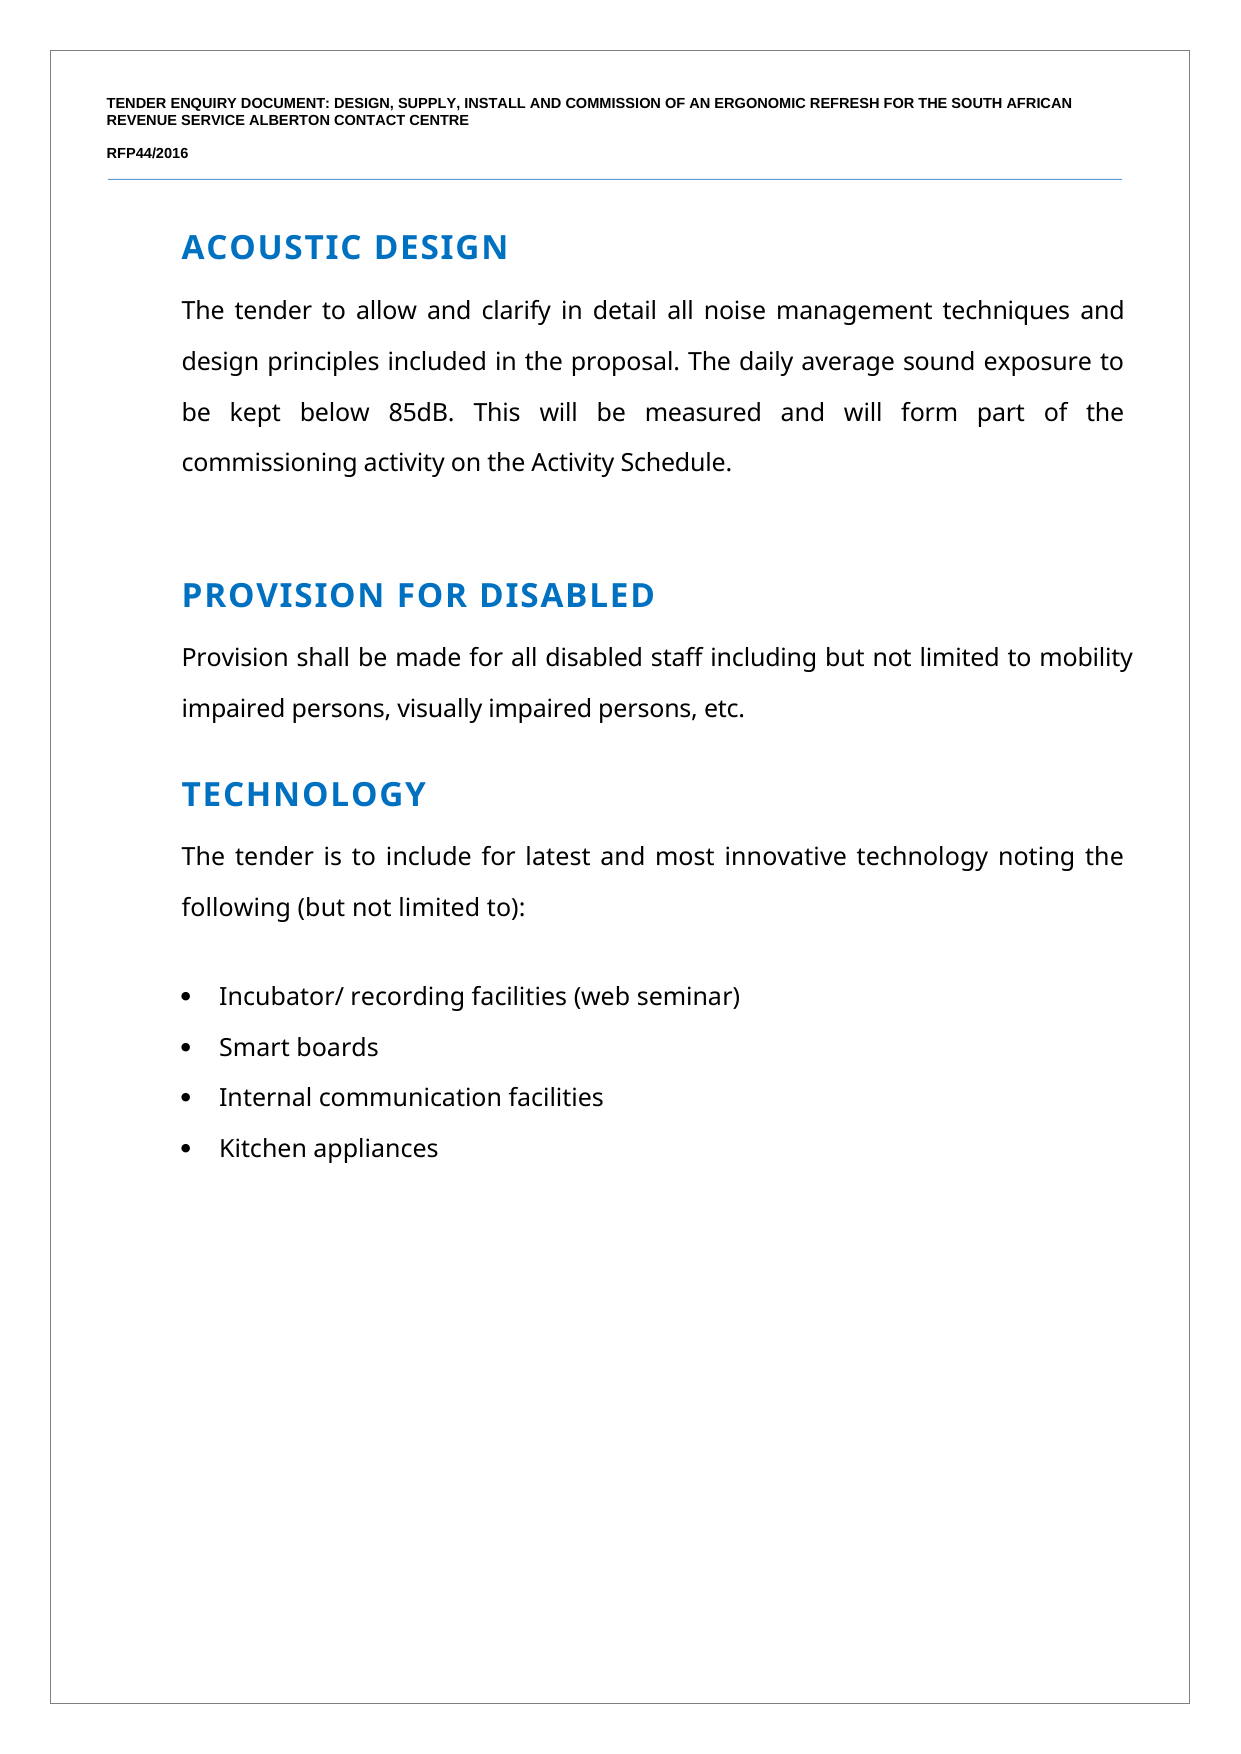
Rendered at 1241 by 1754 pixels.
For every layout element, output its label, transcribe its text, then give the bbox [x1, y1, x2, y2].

subtitle ACOUSTIC DESIGN [181, 224, 1134, 269]
subtitle Provision shall be made for all disabled staff including but not limited to mobility impaired persons, visually impaired persons, etc. [181, 639, 1134, 725]
subtitle PROVISION FOR DISABLED [181, 571, 1134, 617]
list Kitchen appliances [181, 1131, 889, 1165]
list Smart boards [181, 1029, 889, 1063]
text The tender is to include for latest and most innovative technology noting the following (but not limited to): [181, 839, 1125, 924]
list Incubator/ recording facilities (web seminar) [181, 978, 889, 1012]
text The tender to allow and clarify in detail all noise management techniques and design principles included in the proposal. The daily average sound exposure to be kept below 85dB. This will be measured and will form part of the commissioning activity on the Activity Schedule. [181, 293, 1125, 479]
list Internal communication facilities [181, 1080, 889, 1114]
subtitle TECHNOLOGY [181, 770, 1134, 816]
